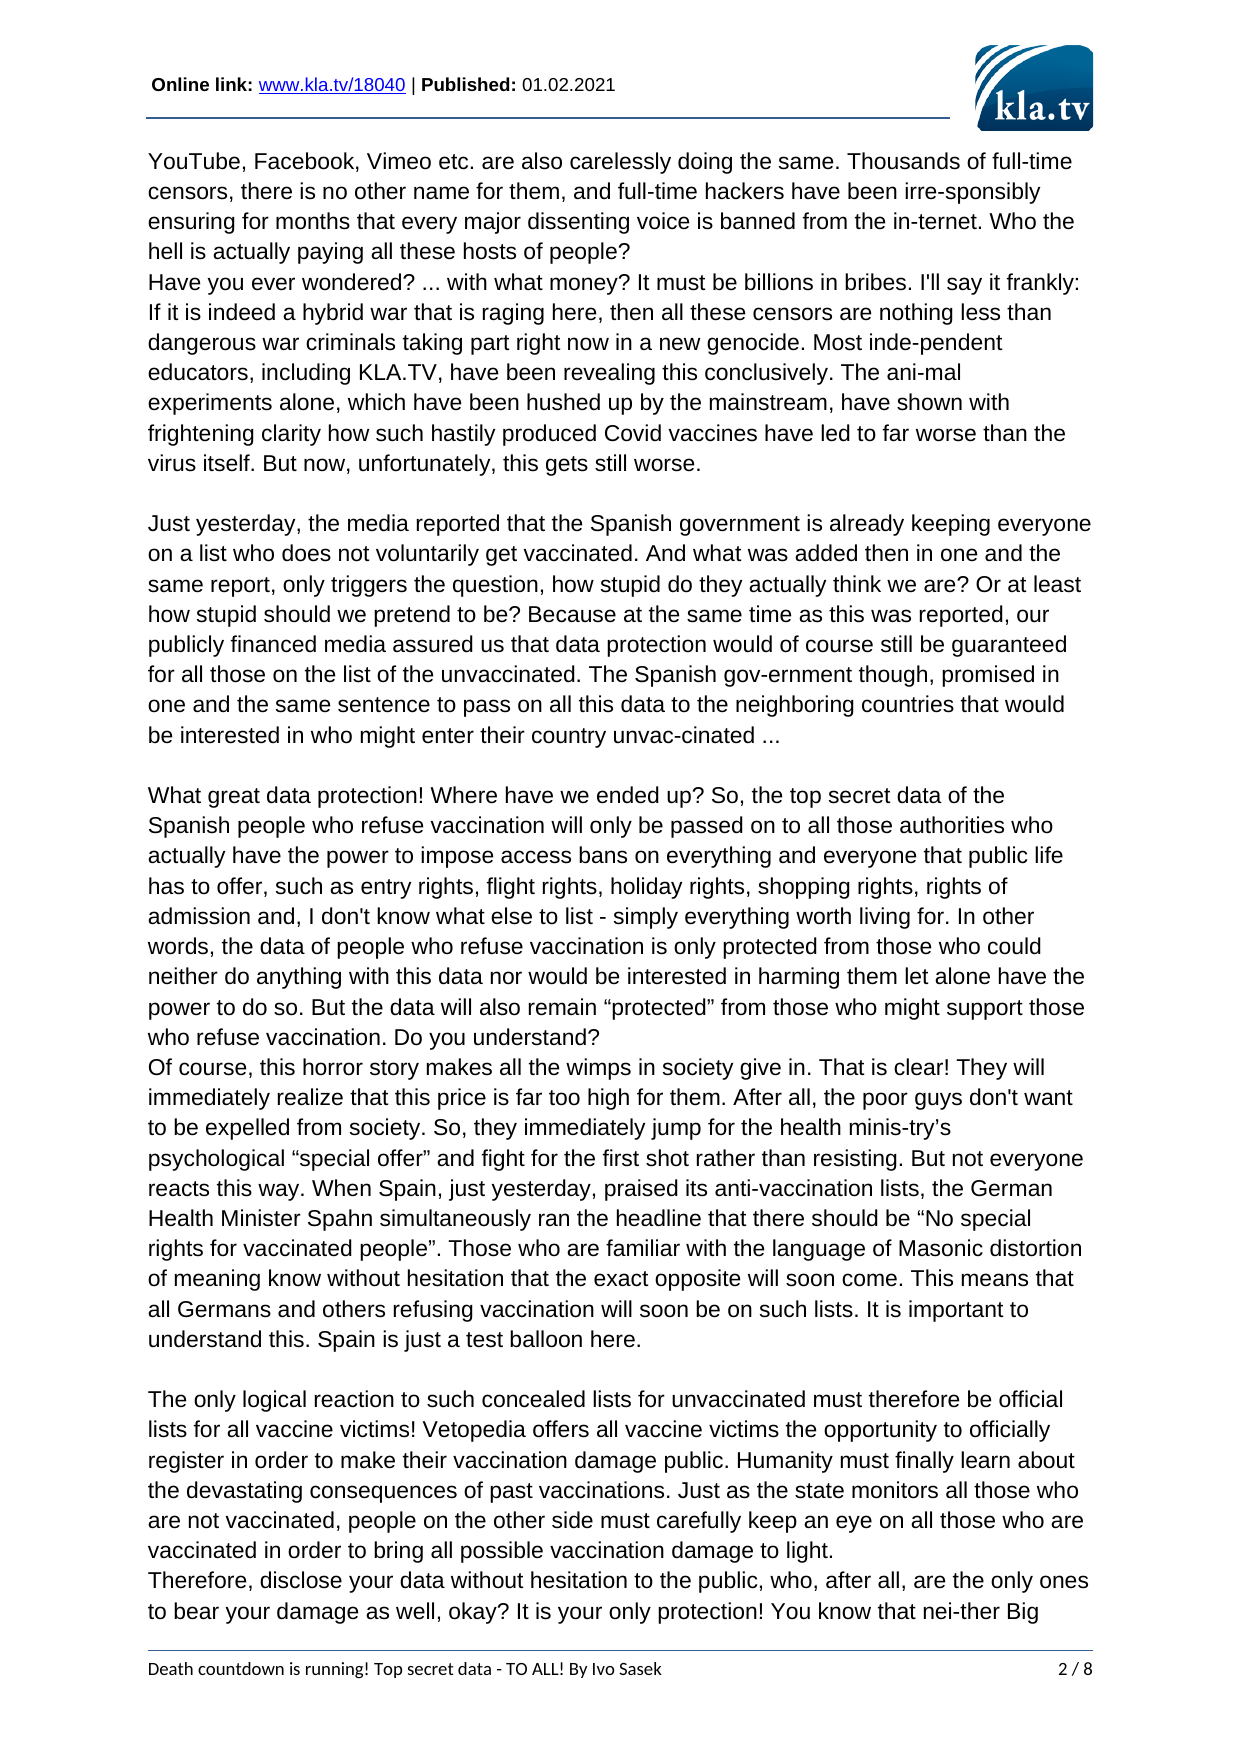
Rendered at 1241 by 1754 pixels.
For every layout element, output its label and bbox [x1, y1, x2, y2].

text [148, 148, 1093, 1624]
